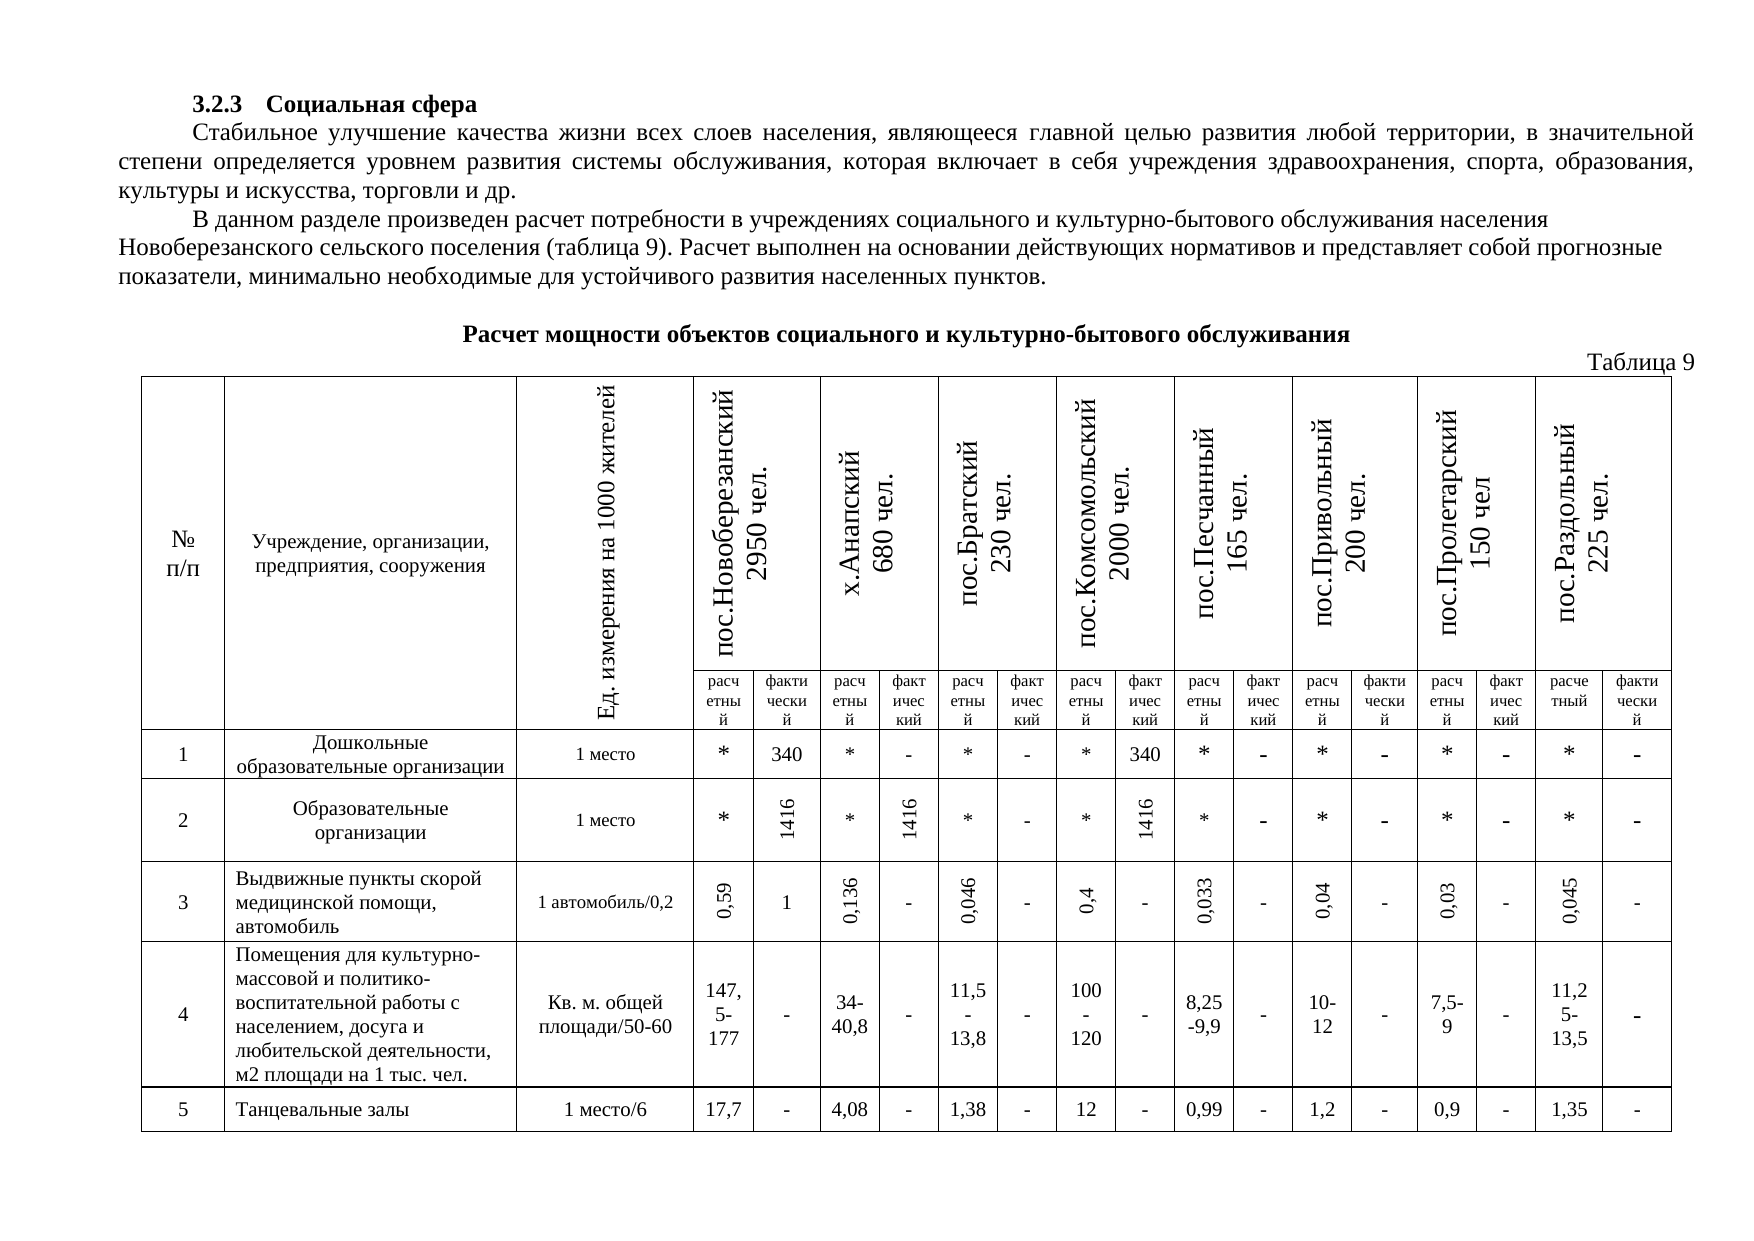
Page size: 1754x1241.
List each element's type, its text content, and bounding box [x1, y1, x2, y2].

table_cell * [694, 779, 753, 861]
table_cell 4,08 [821, 1088, 879, 1131]
table_cell 10-12 [1293, 942, 1351, 1086]
table_cell 1416 [754, 779, 820, 861]
table_header х.Анапский 680 чел. [821, 377, 938, 670]
table_cell Помещения для культурно-массовой и политико-воспитательной работы с населением, досуга и любительской деятельности, м2 площади на 1 тыс. чел. [225, 942, 516, 1086]
table_cell 1,35 [1536, 1088, 1602, 1131]
table_cell - [880, 1088, 938, 1131]
table_cell - [1477, 1088, 1535, 1131]
table_cell 8,25-9,9 [1175, 942, 1233, 1086]
table_cell Выдвижные пункты скорой медицинской помощи, автомобиль [225, 862, 516, 941]
table_cell фактический [1116, 671, 1174, 729]
table_cell - [998, 862, 1056, 941]
table_header Учреждение, организации, предприятия, сооружения [225, 377, 516, 729]
table_cell - [998, 730, 1056, 778]
table_cell * [1175, 730, 1233, 778]
table_cell 1 место [517, 730, 693, 778]
table_cell фактический [1477, 671, 1535, 729]
table_cell 12 [1057, 1088, 1115, 1131]
table_cell - [998, 942, 1056, 1086]
text Таблица 9 [118, 347, 1695, 376]
table_cell 1,38 [939, 1088, 997, 1131]
table_cell * [939, 779, 997, 861]
text В данном разделе произведен расчет потребности в учреждениях социального и культурно-бытового обслуживания населения Новоберезанского сельского поселения (таблица 9). Расчет выполнен на основании действующих нормативов и представляет собой прогнозные показатели, минимально необходимые для устойчивого развития населенных пунктов. [118, 204, 1695, 290]
table_cell - [1352, 730, 1417, 778]
table_cell фактический [1603, 671, 1671, 729]
table_cell - [1116, 1088, 1174, 1131]
table_cell 1 [142, 730, 224, 778]
table_cell * [821, 779, 879, 861]
table_cell 1 место [517, 779, 693, 861]
table_cell * [939, 730, 997, 778]
table_cell * [1293, 730, 1351, 778]
table_cell 0,9 [1418, 1088, 1476, 1131]
table_cell - [1234, 1088, 1292, 1131]
table_cell * [1293, 779, 1351, 861]
table_header пос.Новоберезанский 2950 чел. [694, 377, 820, 670]
table_cell 34-40,8 [821, 942, 879, 1086]
table_cell фактический [998, 671, 1056, 729]
table_cell 1,2 [1293, 1088, 1351, 1131]
table_cell 1 автомобиль/0,2 [517, 862, 693, 941]
table_cell 1416 [1116, 779, 1174, 861]
table_cell - [754, 1088, 820, 1131]
table_cell - [1603, 1088, 1671, 1131]
table_cell - [1234, 942, 1292, 1086]
table_header пос.Раздольный 225 чел. [1536, 377, 1671, 670]
table_cell 0,03 [1418, 862, 1476, 941]
table_cell 7,5-9 [1418, 942, 1476, 1086]
table_cell - [1352, 942, 1417, 1086]
table_cell 0,046 [939, 862, 997, 941]
table_cell 0,4 [1057, 862, 1115, 941]
table_cell - [1477, 942, 1535, 1086]
table_cell 5 [142, 1088, 224, 1131]
table_cell фактический [754, 671, 820, 729]
table_header пос.Пролетарский 150 чел [1418, 377, 1535, 670]
table_cell - [998, 779, 1056, 861]
table_cell - [1603, 942, 1671, 1086]
table_cell * [1057, 779, 1115, 861]
table_cell Танцевальные залы [225, 1088, 516, 1131]
table_cell расчетный [1418, 671, 1476, 729]
table_cell - [1603, 779, 1671, 861]
table_header пос.Песчанный 165 чел. [1175, 377, 1292, 670]
table_cell - [880, 730, 938, 778]
table_cell расчетный [939, 671, 997, 729]
table_cell Кв. м. общей площади/50-60 [517, 942, 693, 1086]
table_cell фактический [1352, 671, 1417, 729]
table_cell - [1477, 779, 1535, 861]
table_cell 11,25-13,5 [1536, 942, 1602, 1086]
table_cell 340 [754, 730, 820, 778]
table_cell Образовательные организации [225, 779, 516, 861]
table_cell - [998, 1088, 1056, 1131]
table_cell 0,045 [1536, 862, 1602, 941]
table_cell * [1418, 779, 1476, 861]
table_cell 2 [142, 779, 224, 861]
table_cell 1 место/6 [517, 1088, 693, 1131]
table_cell расчетный [1536, 671, 1602, 729]
table_cell 340 [1116, 730, 1174, 778]
table_cell 0,59 [694, 862, 753, 941]
table_cell - [1352, 1088, 1417, 1131]
table_cell * [1175, 779, 1233, 861]
table_cell 100-120 [1057, 942, 1115, 1086]
table_cell 0,136 [821, 862, 879, 941]
table_cell - [1603, 862, 1671, 941]
table_cell 0,04 [1293, 862, 1351, 941]
table_cell - [1352, 862, 1417, 941]
table_header пос.Братский 230 чел. [939, 377, 1056, 670]
table_cell расчетный [694, 671, 753, 729]
table_cell фактический [880, 671, 938, 729]
table_cell 4 [142, 942, 224, 1086]
table_cell - [1116, 942, 1174, 1086]
text Стабильное улучшение качества жизни всех слоев населения, являющееся главной целью развития любой территории, в значительной степени определяется уровнем развития системы обслуживания, которая включает в себя учреждения здравоохранения, спорта, образования, культуры и искусства, торговли и др. [118, 117, 1695, 204]
table_cell - [1477, 862, 1535, 941]
table_cell 0,99 [1175, 1088, 1233, 1131]
table_cell расчетный [1175, 671, 1233, 729]
list Расчет мощности объектов социального и культурно-бытового обслуживания [118, 319, 1695, 347]
table_cell - [1234, 779, 1292, 861]
table_cell фактический [1234, 671, 1292, 729]
table_header № п/п [142, 377, 224, 729]
table_cell 1416 [880, 779, 938, 861]
table_cell * [1057, 730, 1115, 778]
table_cell Дошкольные образовательные организации [225, 730, 516, 778]
table_cell - [1234, 862, 1292, 941]
table_cell расчетный [1057, 671, 1115, 729]
table_cell расчетный [1293, 671, 1351, 729]
table_cell - [1477, 730, 1535, 778]
subtitle Социальная сфера [118, 89, 1695, 117]
table_header пос.Комсомольский 2000 чел. [1057, 377, 1174, 670]
table_cell 3 [142, 862, 224, 941]
table_cell * [1418, 730, 1476, 778]
table_cell - [1352, 779, 1417, 861]
table_cell 17,7 [694, 1088, 753, 1131]
table_cell * [821, 730, 879, 778]
table_cell - [1234, 730, 1292, 778]
table_cell расчетный [821, 671, 879, 729]
table_cell * [1536, 779, 1602, 861]
table_cell 11,5-13,8 [939, 942, 997, 1086]
table_cell - [1116, 862, 1174, 941]
table_cell * [1536, 730, 1602, 778]
table_header Ед. измерения на 1000 жителей [517, 377, 693, 729]
table_cell - [754, 942, 820, 1086]
table_cell - [880, 942, 938, 1086]
table_cell * [694, 730, 753, 778]
table_header пос.Привольный 200 чел. [1293, 377, 1417, 670]
table_cell 0,033 [1175, 862, 1233, 941]
table_cell 1 [754, 862, 820, 941]
table_cell - [880, 862, 938, 941]
table_cell - [1603, 730, 1671, 778]
table_cell 147,5-177 [694, 942, 753, 1086]
